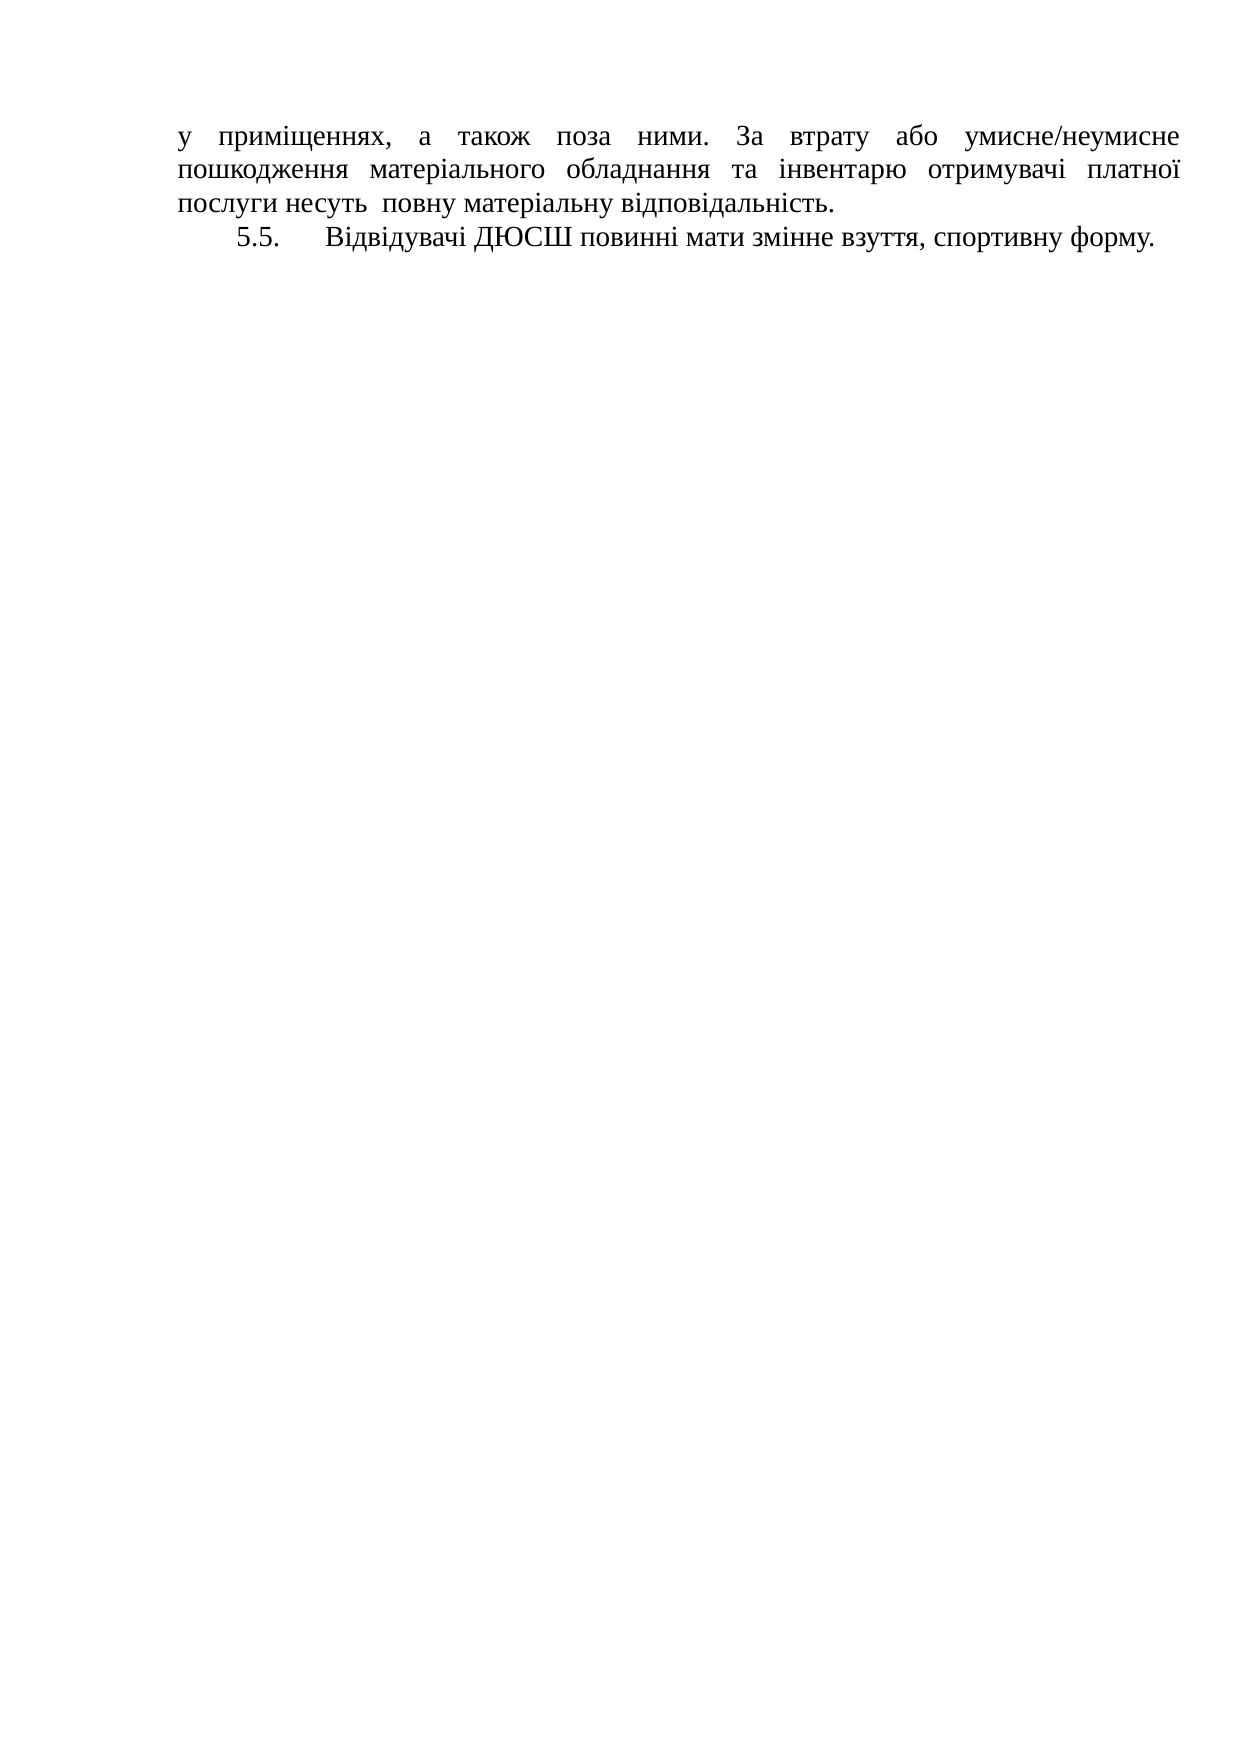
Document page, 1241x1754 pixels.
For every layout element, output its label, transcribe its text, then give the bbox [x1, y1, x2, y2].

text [177, 118, 1181, 219]
text 5.5. Відвідувачі ДЮСШ повинні мати змінне взуття, спортивну форму. [177, 219, 1181, 252]
